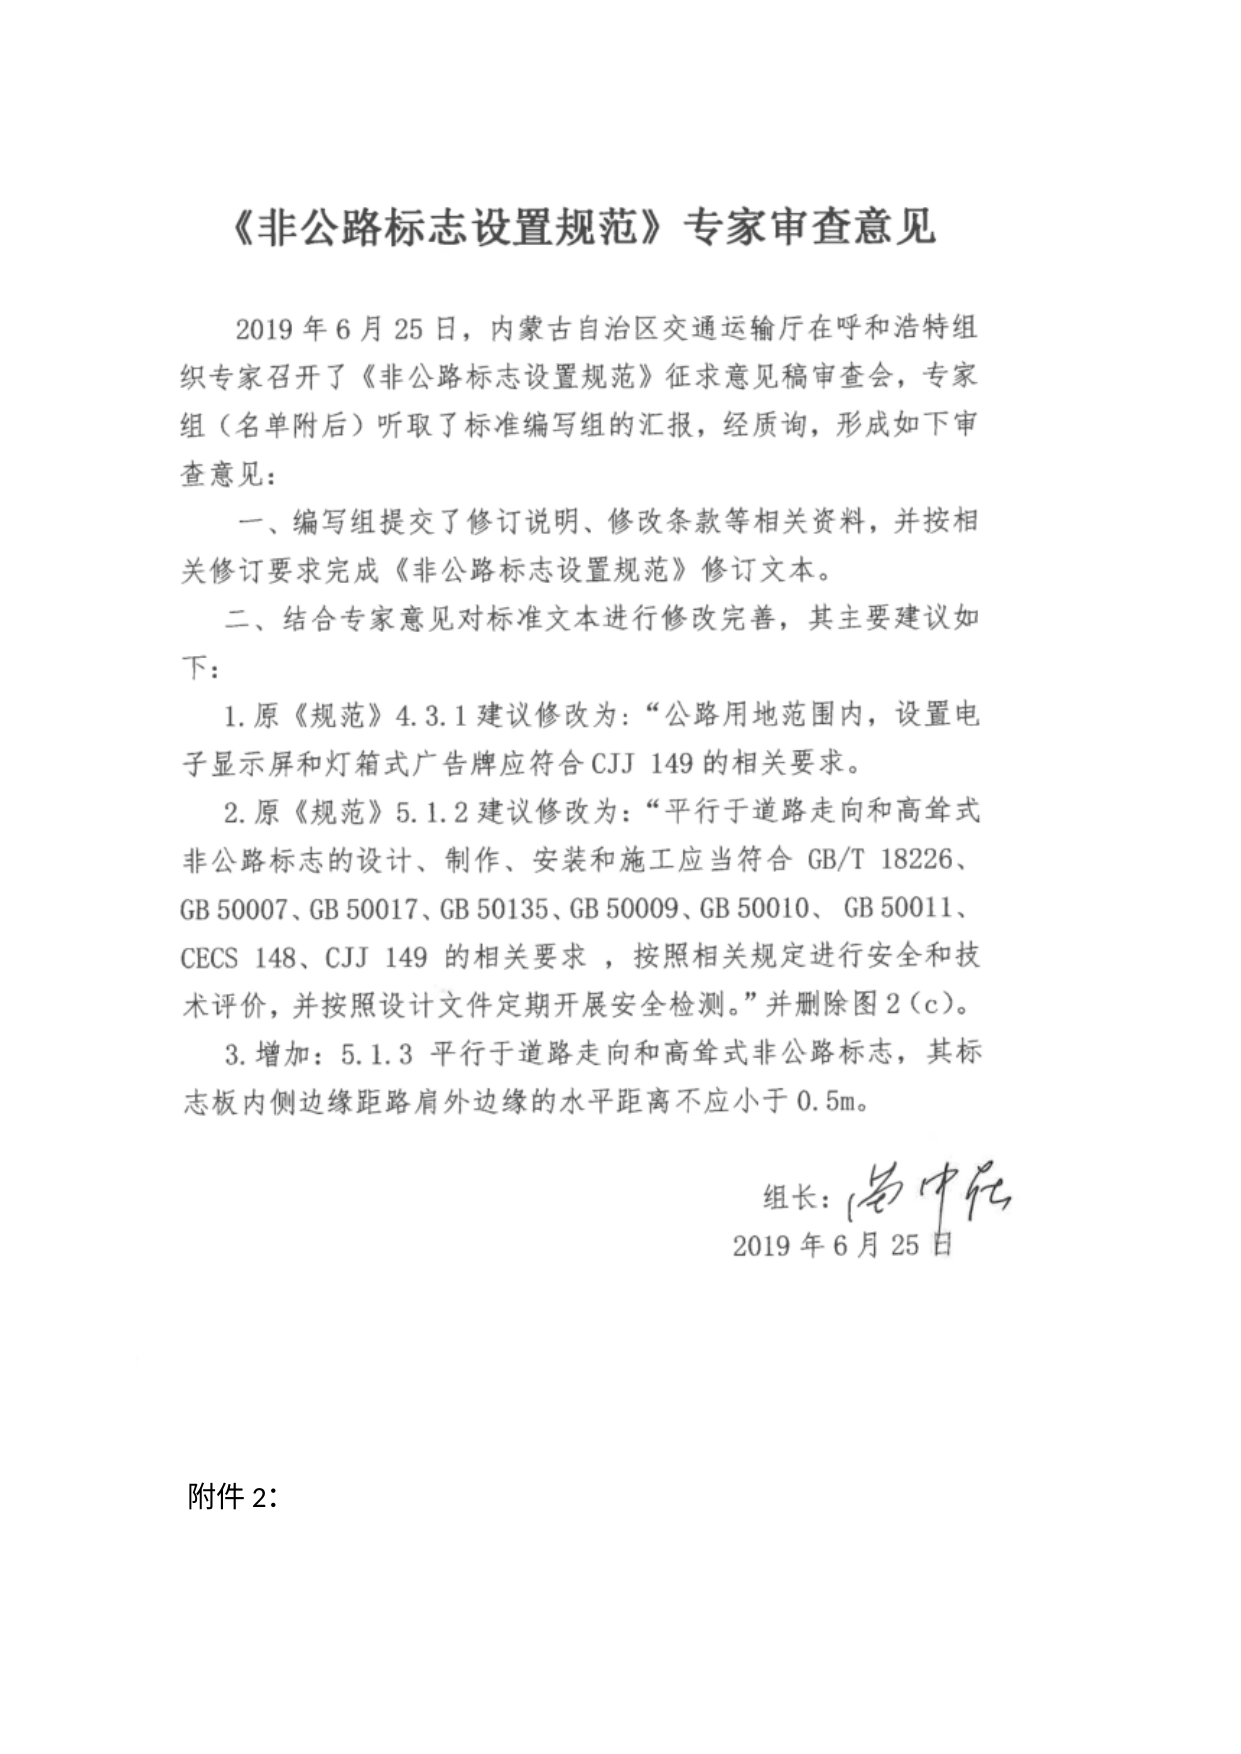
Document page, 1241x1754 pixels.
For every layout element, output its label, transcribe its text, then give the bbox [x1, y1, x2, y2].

picture [136, 167, 1095, 1396]
text 附件2： [187, 1462, 1053, 1527]
